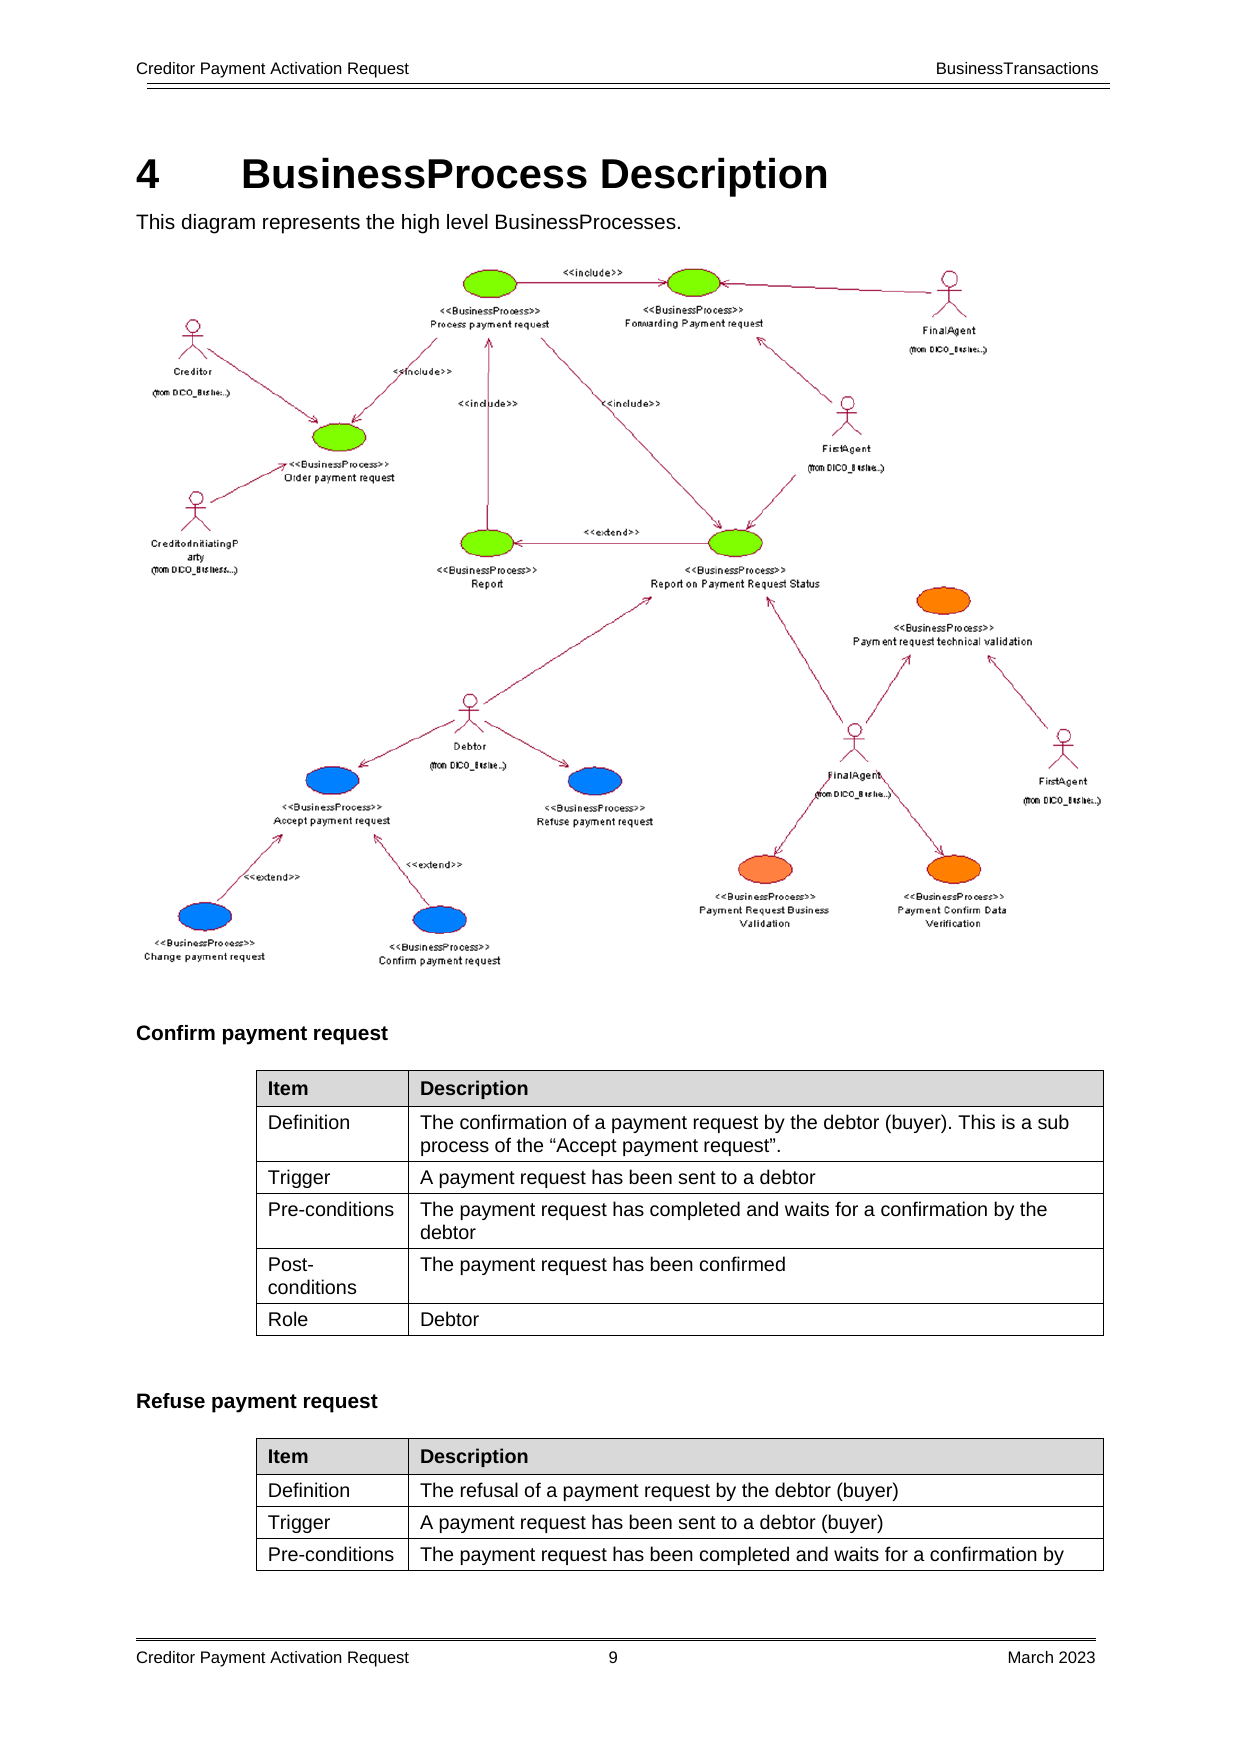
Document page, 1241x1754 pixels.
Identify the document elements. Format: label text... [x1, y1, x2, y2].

table_cell Definition [257, 1475, 408, 1506]
table_cell Post-conditions [257, 1249, 408, 1302]
table_cell The payment request has completed and waits for a confirmation by the debtor [409, 1194, 1103, 1248]
table_cell Role [257, 1304, 408, 1334]
table_header Description [409, 1071, 1103, 1106]
table_cell A payment request has been sent to a debtor (buyer) [409, 1507, 1103, 1538]
text Confirm payment request [136, 1021, 1104, 1045]
subtitle BusinessProcess Description [136, 149, 1104, 197]
picture [135, 246, 1105, 967]
table_cell Pre-conditions [257, 1194, 408, 1248]
table_header Item [257, 1439, 408, 1474]
table_cell Pre-conditions [257, 1539, 408, 1570]
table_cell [409, 1539, 1103, 1570]
table_cell The payment request has been confirmed [409, 1249, 1103, 1302]
table_header Description [409, 1439, 1103, 1474]
text Refuse payment request [136, 1389, 1104, 1413]
table_cell Debtor [409, 1304, 1103, 1334]
table_cell A payment request has been sent to a debtor [409, 1162, 1103, 1193]
table_cell The confirmation of a payment request by the debtor (buyer). This is a sub process of the “Accept payment request”. [409, 1107, 1103, 1161]
table_cell Trigger [257, 1507, 408, 1538]
text This diagram represents the high level BusinessProcesses. [136, 210, 1104, 234]
table_header Item [257, 1071, 408, 1106]
table_cell The refusal of a payment request by the debtor (buyer) [409, 1475, 1103, 1506]
table_cell Trigger [257, 1162, 408, 1193]
table_cell Definition [257, 1107, 408, 1161]
